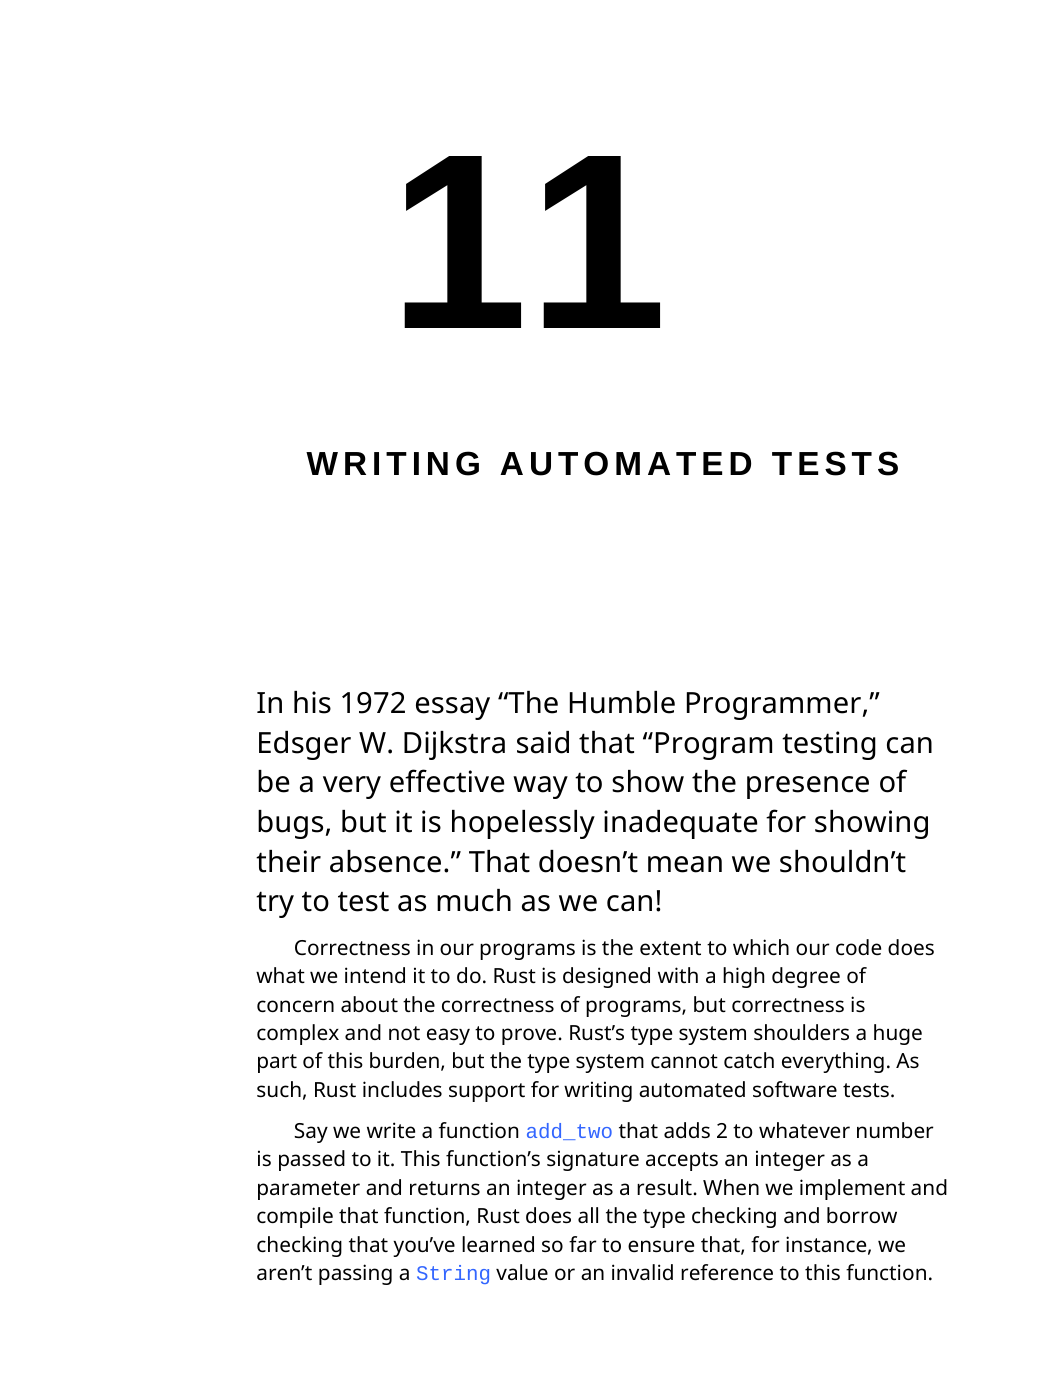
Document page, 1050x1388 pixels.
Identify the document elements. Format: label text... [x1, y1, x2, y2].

text Correctness in our programs is the extent to which our code does what we intend it to do. Rust is designed with a high degree of concern about the correctness of programs, but correctness is complex and not easy to prove. Rust’s type system shoulders a huge part of this burden, but the type system cannot catch everything. As such, Rust includes support for writing automated software tests. [256, 933, 950, 1103]
text In his 1972 essay “The Humble Programmer,” Edsger W. Dijkstra said that “Program testing can be a very effective way to show the presence of bugs, but it is hopelessly inadequate for showing their absence.” That doesn’t mean we shouldn’t try to test as much as we can! [256, 682, 950, 920]
list 11 [106, 94, 950, 381]
title Writing Automated Tests [256, 444, 950, 482]
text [256, 1116, 950, 1287]
